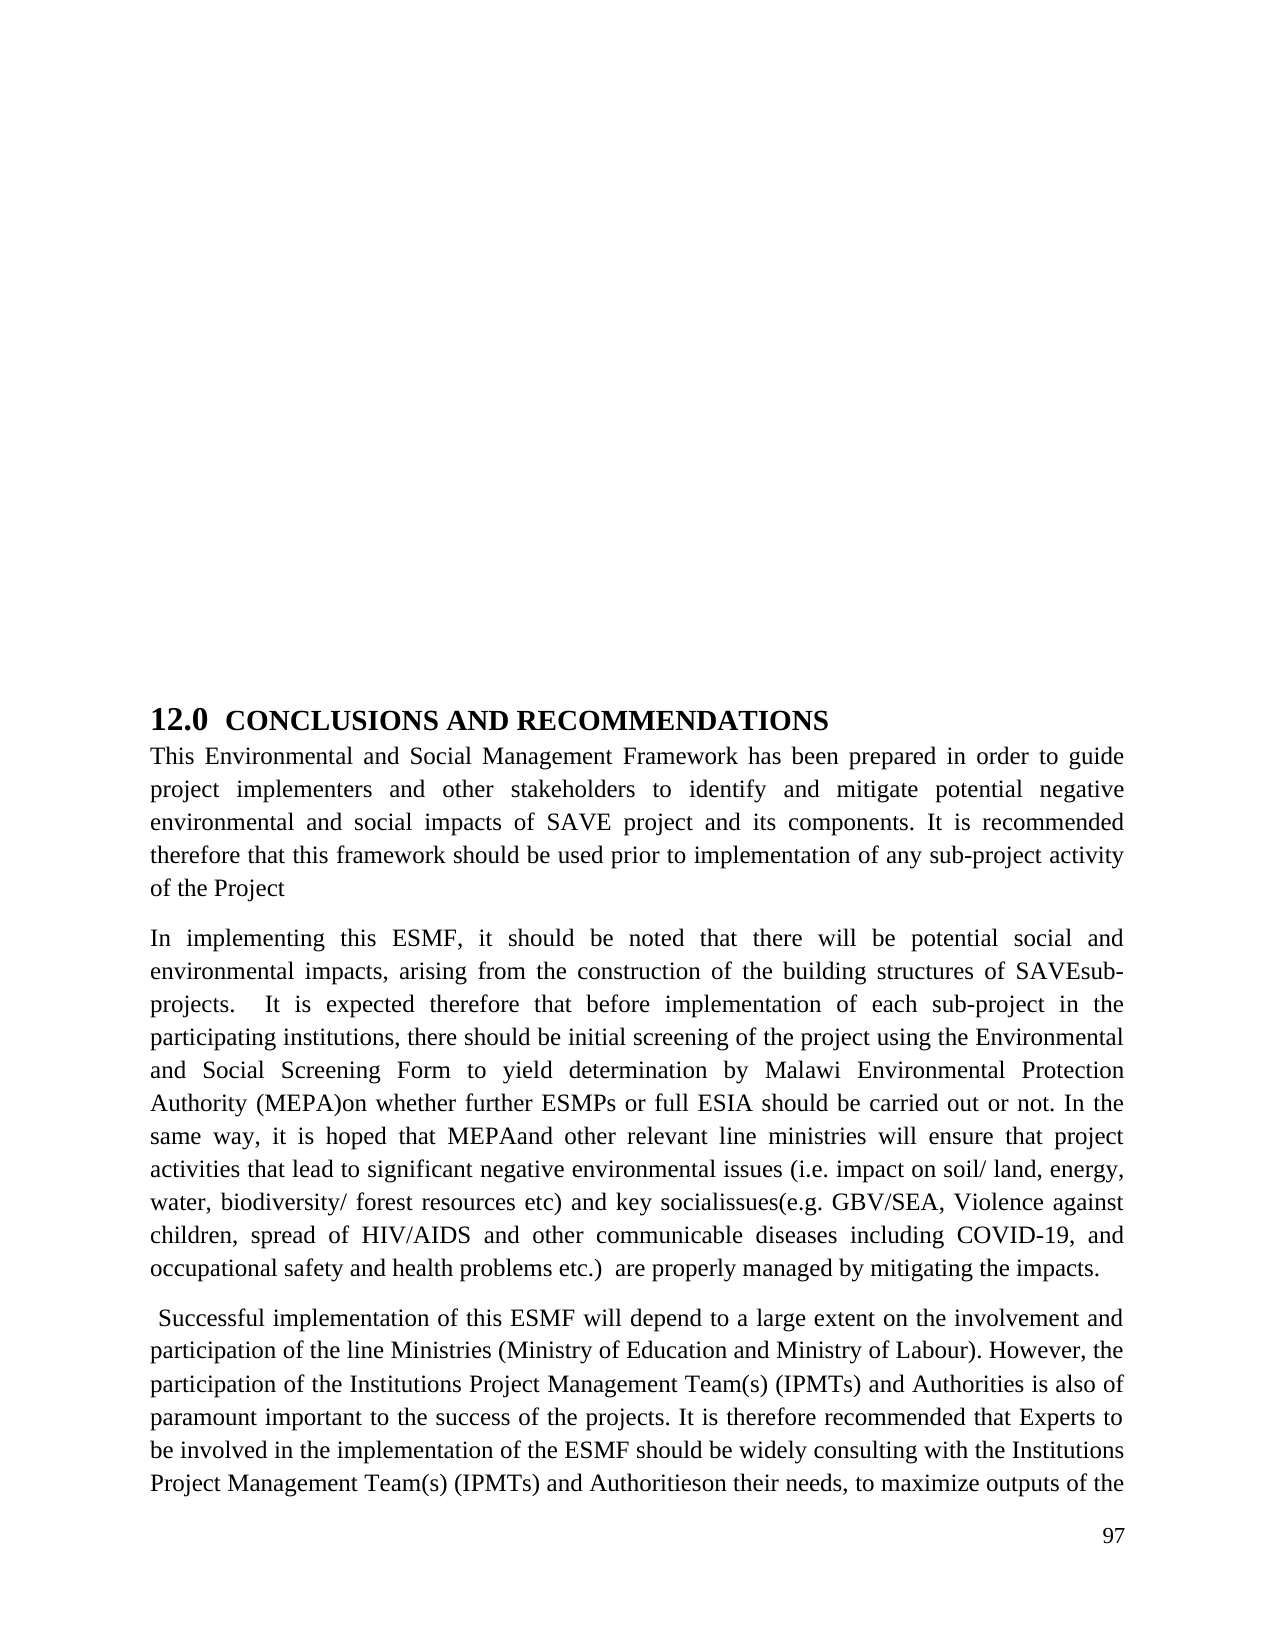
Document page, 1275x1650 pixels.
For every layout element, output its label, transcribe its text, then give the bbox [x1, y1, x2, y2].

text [150, 1303, 1125, 1496]
text This Environmental and Social Management Framework has been prepared in order to guide project implementers and other stakeholders to identify and mitigate potential negative environmental and social impacts of SAVE project and its components. It is recommended therefore that this framework should be used prior to implementation of any sub-project activity of the Project [150, 741, 1125, 902]
text In implementing this ESMF, it should be noted that there will be potential social and environmental impacts, arising from the construction of the building structures of SAVEsub-projects. It is expected therefore that before implementation of each sub-project in the participating institutions, there should be initial screening of the project using the Environmental and Social Screening Form to yield determination by Malawi Environmental Protection Authority (MEPA)on whether further ESMPs or full ESIA should be carried out or not. In the same way, it is hoped that MEPAand other relevant line ministries will ensure that project activities that lead to significant negative environmental issues (i.e. impact on soil/ land, energy, water, biodiversity/ forest resources etc) and key socialissues(e.g. GBV/SEA, Violence against children, spread of HIV/AIDS and other communicable diseases including COVID-19, and occupational safety and health problems etc.) are properly managed by mitigating the impacts. [150, 923, 1125, 1282]
subtitle CONCLUSIONS AND RECOMMENDATIONS [150, 699, 1125, 738]
